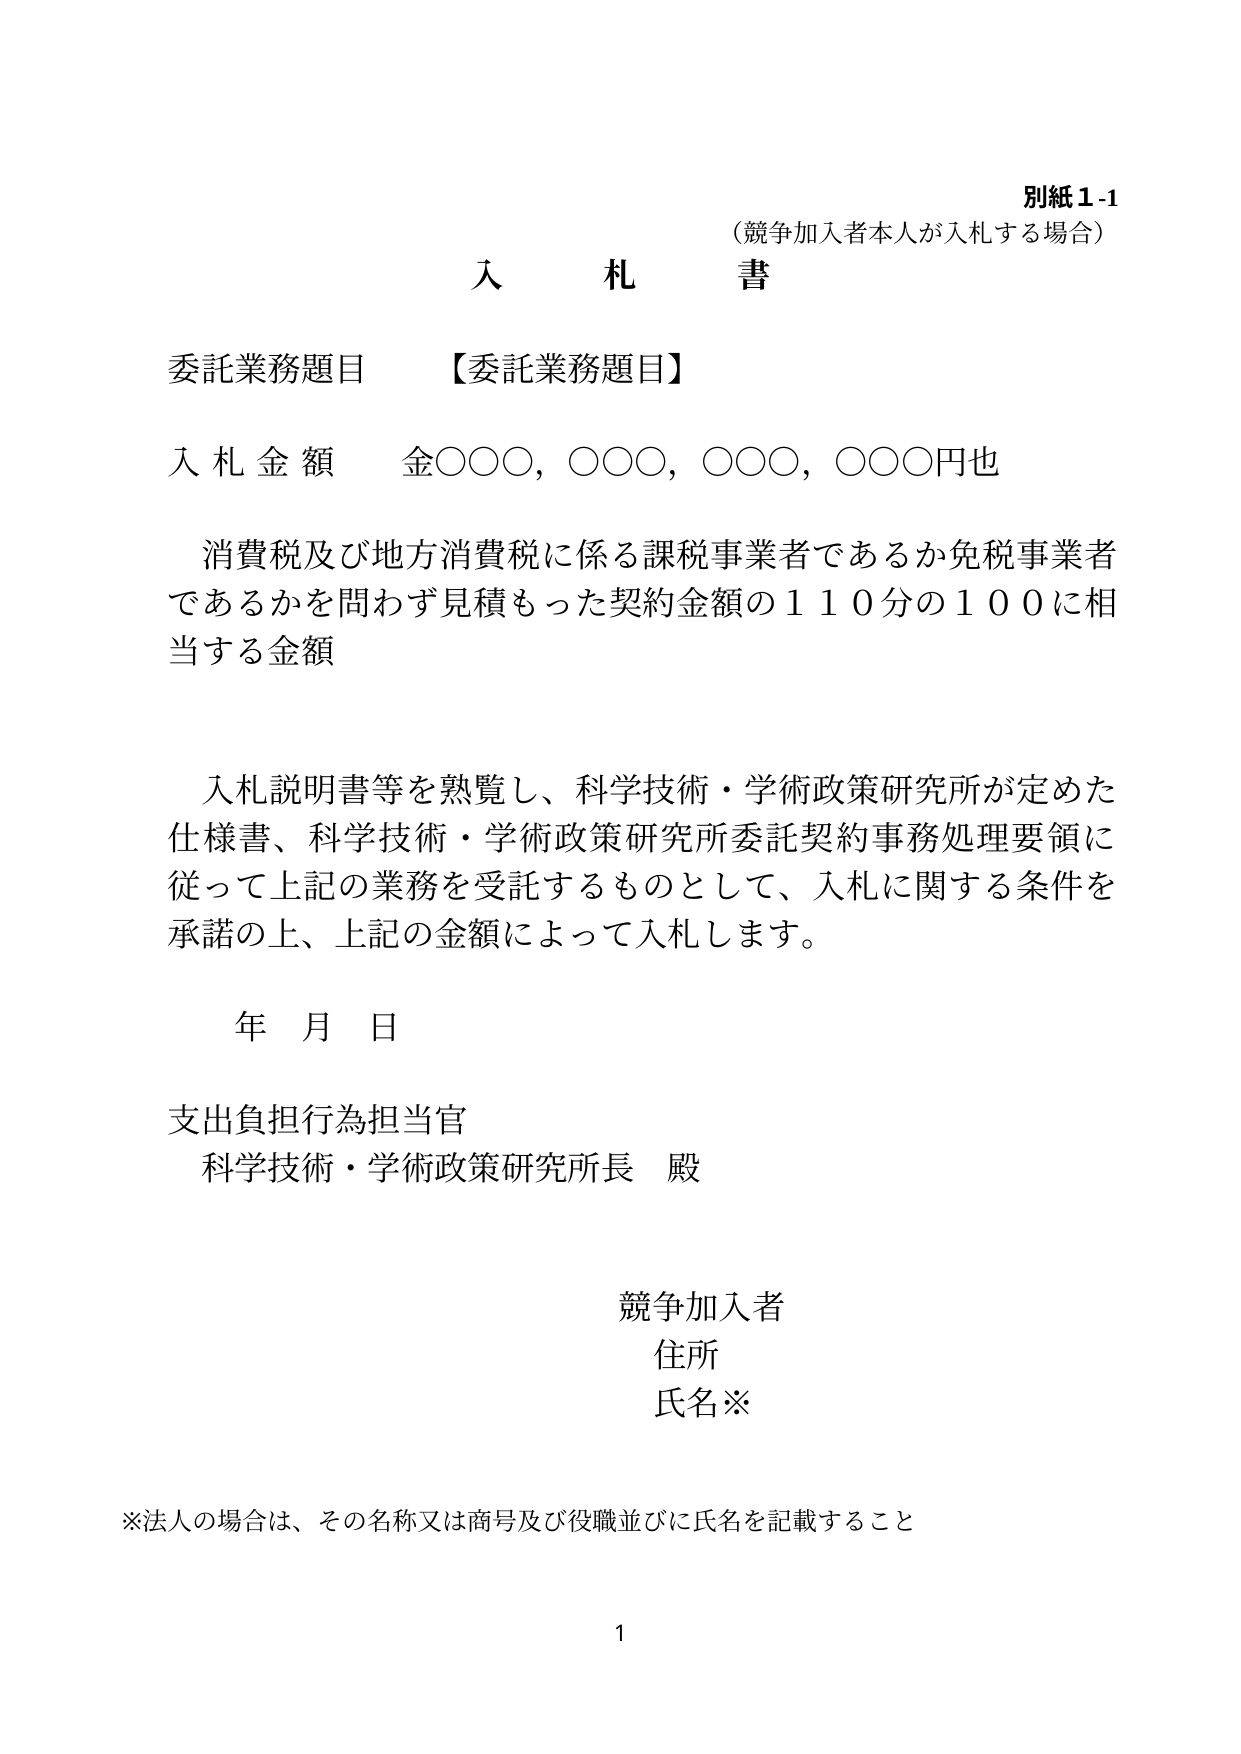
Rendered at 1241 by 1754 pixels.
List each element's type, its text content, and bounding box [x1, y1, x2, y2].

text 委託業務題目 【委託業務題目】 [168, 343, 1118, 391]
text 住所 [653, 1329, 1118, 1377]
text ※法人の場合は、その名称又は商号及び役職並びに氏名を記載すること [122, 1501, 1118, 1537]
text 消費税及び地方消費税に係る課税事業者であるか免税事業者であるかを問わず見積もった契約金額の１１０分の１００に相当する金額 [168, 529, 1118, 673]
text 氏名※ [653, 1377, 1118, 1425]
text 入札金額 金○○○，○○○，○○○，○○○円也 [168, 436, 1118, 484]
text 別紙１-1 [122, 177, 1118, 213]
text 科学技術・学術政策研究所長 殿 [168, 1142, 1118, 1190]
text 支出負担行為担当官 [168, 1094, 1118, 1142]
text 入札説明書等を熟覧し、科学技術・学術政策研究所が定めた仕様書、科学技術・学術政策研究所委託契約事務処理要領に従って上記の業務を受託するものとして、入札に関する条件を承諾の上、上記の金額によって入札します。 [168, 764, 1118, 956]
text 入 札 書 [122, 249, 1118, 297]
text （競争加入者本人が入札する場合） [122, 213, 1118, 249]
text 年 月 日 [168, 1001, 1118, 1049]
text 競争加入者 [619, 1281, 1118, 1329]
